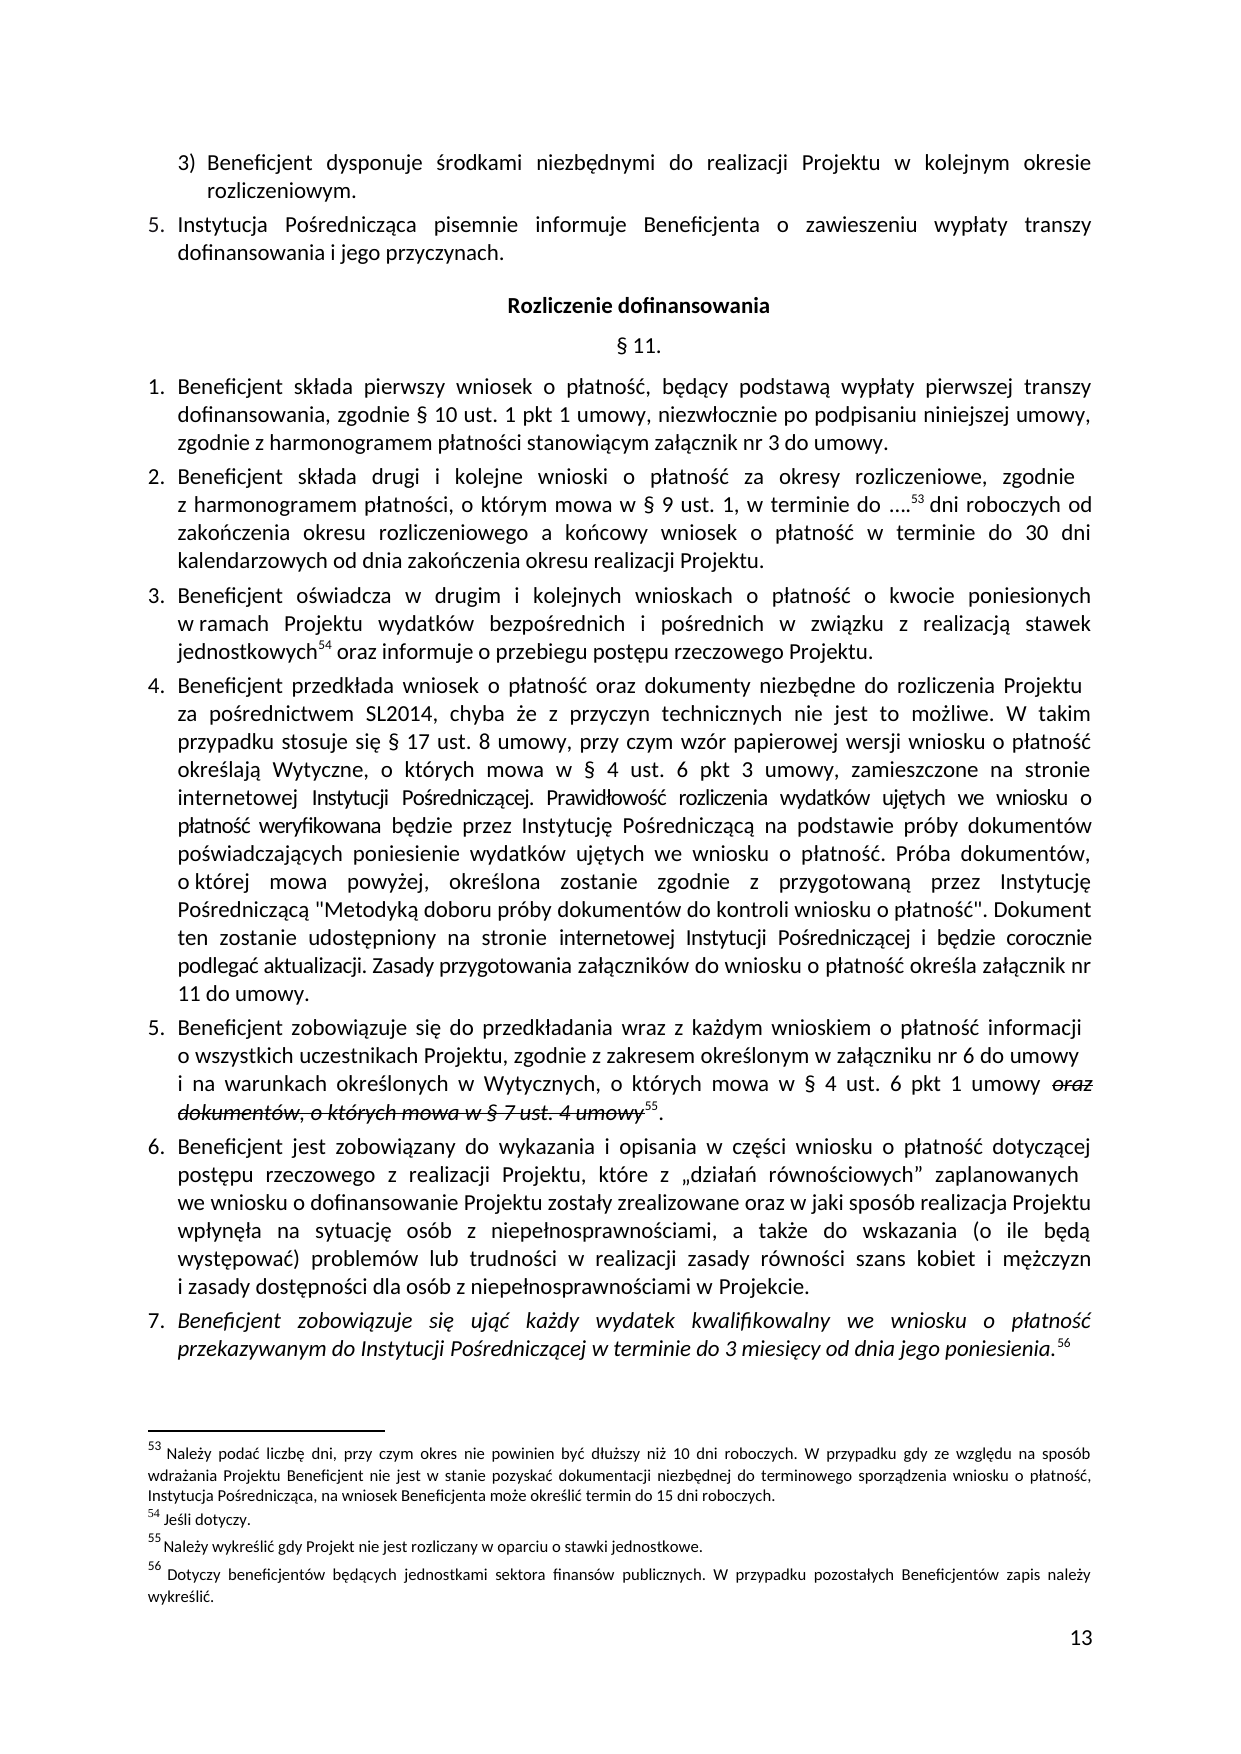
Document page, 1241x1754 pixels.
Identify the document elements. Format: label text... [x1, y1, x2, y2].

list Beneficjent składa pierwszy wniosek o płatność, będący podstawą wypłaty pierwszej transzy dofinansowania, zgodnie § 10 ust. 1 pkt 1 umowy, niezwłocznie po podpisaniu niniejszej umowy, zgodnie z harmonogramem płatności stanowiącym załącznik nr 3 do umowy. [148, 372, 1092, 456]
text Rozliczenie dofinansowania [185, 291, 1092, 319]
list Beneficjent dysponuje środkami niezbędnymi do realizacji Projektu w kolejnym okresie rozliczeniowym. [177, 148, 1092, 204]
list Beneficjent zobowiązuje się do przedkładania wraz z każdym wnioskiem o płatność informacji o wszystkich uczestnikach Projektu, zgodnie z zakresem określonym w załączniku nr 6 do umowy i na warunkach określonych w Wytycznych, o których mowa w § 4 ust. 6 pkt 1 umowy oraz dokumentów, o których mowa w § 7 ust. 4 umowy. [148, 1013, 1092, 1126]
list Instytucja Pośrednicząca pisemnie informuje Beneficjenta o zawieszeniu wypłaty transzy dofinansowania i jego przyczynach. [148, 210, 1092, 266]
text § 11. [185, 332, 1092, 359]
list Beneficjent składa drugi i kolejne wnioski o płatność za okresy rozliczeniowe, zgodnie z harmonogramem płatności, o którym mowa w § 9 ust. 1, w terminie do …. dni roboczych od zakończenia okresu rozliczeniowego a końcowy wniosek o płatność w terminie do 30 dni kalendarzowych od dnia zakończenia okresu realizacji Projektu. [148, 462, 1092, 574]
list Beneficjent jest zobowiązany do wykazania i opisania w części wniosku o płatność dotyczącej postępu rzeczowego z realizacji Projektu, które z „działań równościowych” zaplanowanych we wniosku o dofinansowanie Projektu zostały zrealizowane oraz w jaki sposób realizacja Projektu wpłynęła na sytuację osób z niepełnosprawnościami, a także do wskazania (o ile będą występować) problemów lub trudności w realizacji zasady równości szans kobiet i mężczyzn i zasady dostępności dla osób z niepełnosprawnościami w Projekcie. [148, 1132, 1092, 1300]
list Beneficjent zobowiązuje się ująć każdy wydatek kwalifikowalny we wniosku o płatność przekazywanym do Instytucji Pośredniczącej w terminie do 3 miesięcy od dnia jego poniesienia. [148, 1306, 1092, 1362]
list Beneficjent przedkłada wniosek o płatność oraz dokumenty niezbędne do rozliczenia Projektu za pośrednictwem SL2014, chyba że z przyczyn technicznych nie jest to możliwe. W takim przypadku stosuje się § 17 ust. 8 umowy, przy czym wzór papierowej wersji wniosku o płatność określają Wytyczne, o których mowa w § 4 ust. 6 pkt 3 umowy, zamieszczone na stronie internetowej Instytucji Pośredniczącej. Prawidłowość rozliczenia wydatków ujętych we wniosku o płatność weryfikowana będzie przez Instytucję Pośredniczącą na podstawie próby dokumentów poświadczających poniesienie wydatków ujętych we wniosku o płatność. Próba dokumentów, o której mowa powyżej, określona zostanie zgodnie z przygotowaną przez Instytucję Pośredniczącą "Metodyką doboru próby dokumentów do kontroli wniosku o płatność". Dokument ten zostanie udostępniony na stronie internetowej Instytucji Pośredniczącej i będzie corocznie podlegać aktualizacji. Zasady przygotowania załączników do wniosku o płatność określa załącznik nr 11 do umowy. [148, 671, 1092, 1007]
list Beneficjent oświadcza w drugim i kolejnych wnioskach o płatność o kwocie poniesionych w ramach Projektu wydatków bezpośrednich i pośrednich w związku z realizacją stawek jednostkowych oraz informuje o przebiegu postępu rzeczowego Projektu. [148, 581, 1092, 665]
